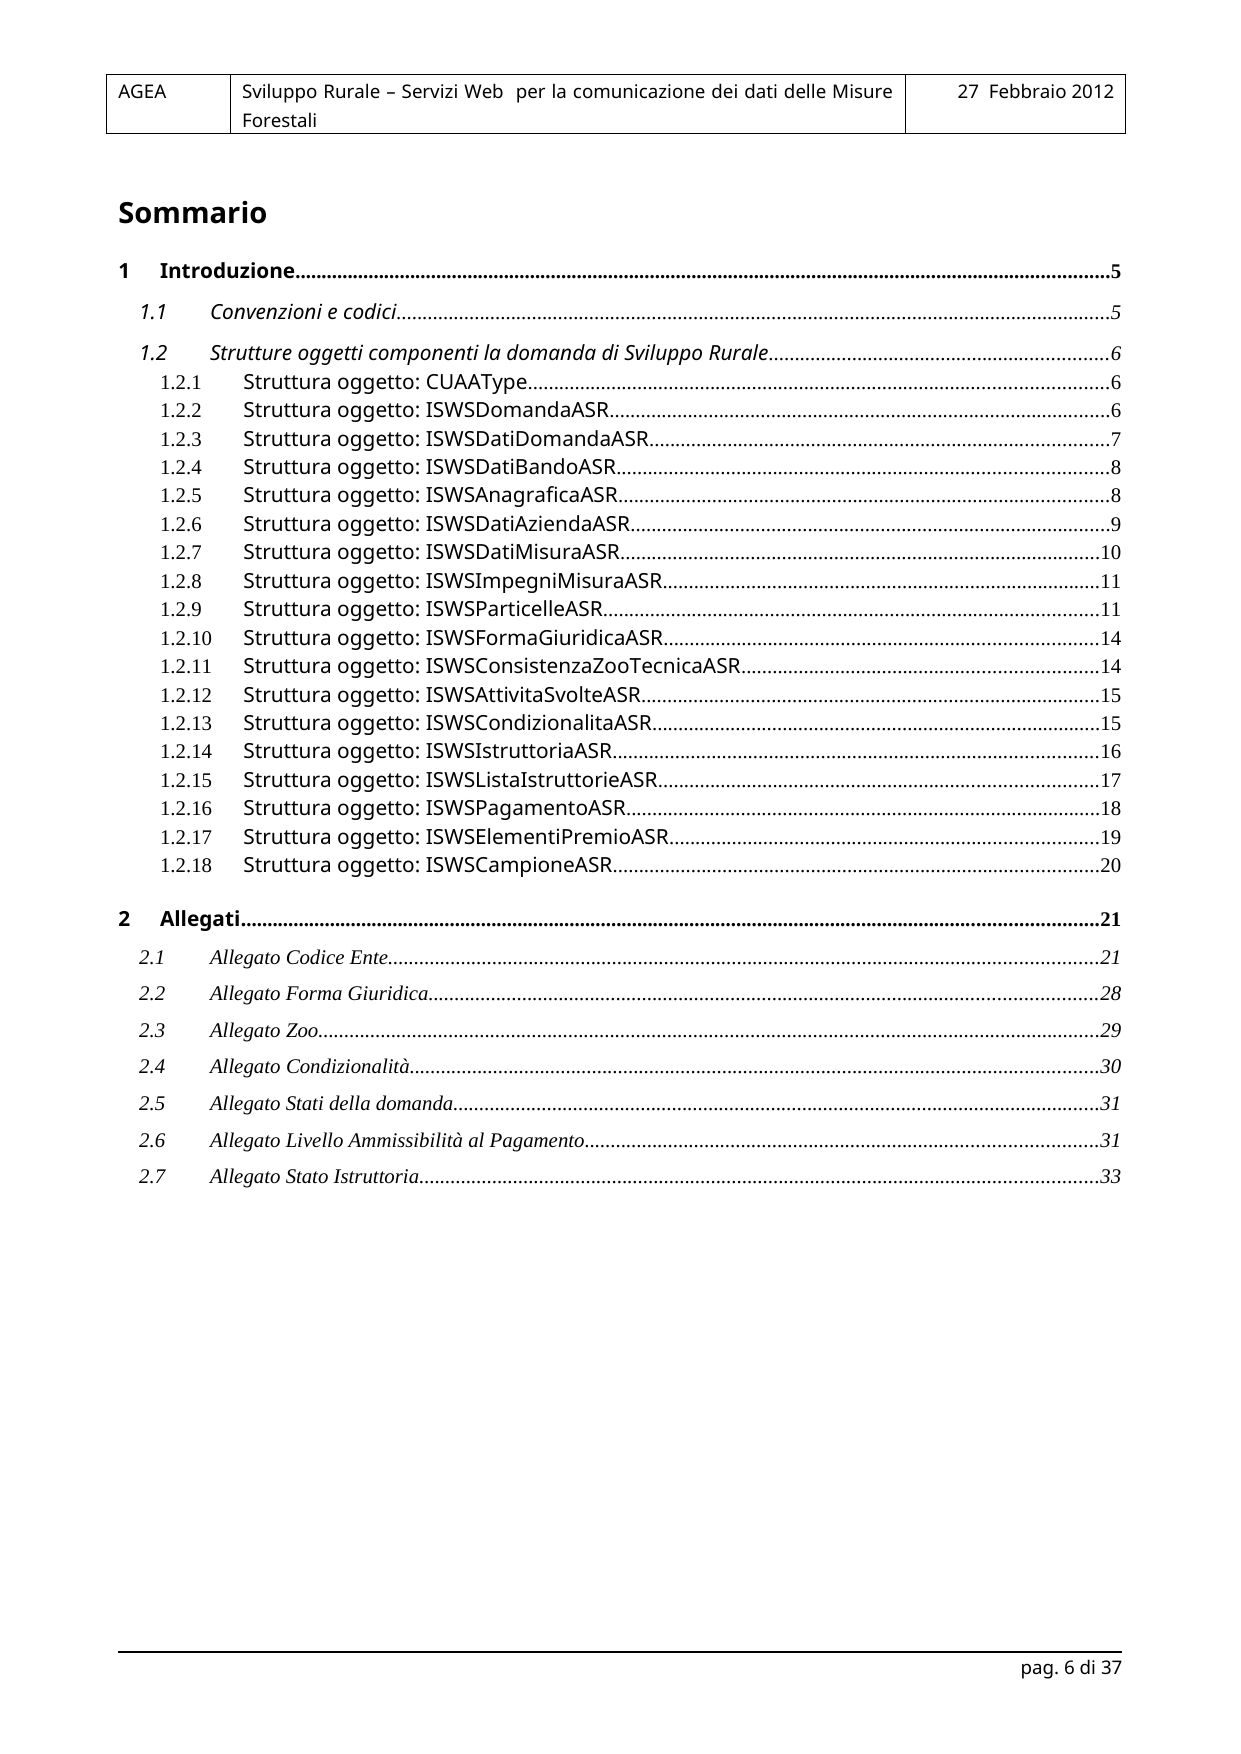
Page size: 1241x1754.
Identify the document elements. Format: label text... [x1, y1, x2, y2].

text 1 Introduzione 5 [118, 257, 1122, 285]
text Sommario [118, 192, 1122, 232]
text 1.2.3 Struttura oggetto: ISWSDatiDomandaASR 7 [160, 424, 1122, 452]
text 1.2.18 Struttura oggetto: ISWSCampioneASR 20 [160, 850, 1122, 879]
text 1.2.11 Struttura oggetto: ISWSConsistenzaZooTecnicaASR 14 [160, 651, 1122, 680]
text 2.2 Allegato Forma Giuridica 28 [139, 981, 1122, 1005]
text 1.2.2 Struttura oggetto: ISWSDomandaASR 6 [160, 395, 1122, 424]
text 1.2.6 Struttura oggetto: ISWSDatiAziendaASR 9 [160, 509, 1122, 537]
text 1.2.16 Struttura oggetto: ISWSPagamentoASR 18 [160, 793, 1122, 822]
text 1.2.7 Struttura oggetto: ISWSDatiMisuraASR 10 [160, 537, 1122, 566]
text 1.2.17 Struttura oggetto: ISWSElementiPremioASR 19 [160, 822, 1122, 850]
text 1.2.9 Struttura oggetto: ISWSParticelleASR 11 [160, 594, 1122, 623]
text 1.2.15 Struttura oggetto: ISWSListaIstruttorieASR 17 [160, 765, 1122, 793]
text 1.2.1 Struttura oggetto: CUAAType 6 [160, 367, 1122, 395]
text 1.2.8 Struttura oggetto: ISWSImpegniMisuraASR 11 [160, 566, 1122, 594]
text 1.2.13 Struttura oggetto: ISWSCondizionalitaASR 15 [160, 708, 1122, 737]
text 2.5 Allegato Stati della domanda 31 [139, 1091, 1122, 1115]
text 1.2.5 Struttura oggetto: ISWSAnagraficaASR 8 [160, 481, 1122, 509]
text 2.6 Allegato Livello Ammissibilità al Pagamento 31 [139, 1127, 1122, 1152]
text 2.7 Allegato Stato Istruttoria 33 [139, 1164, 1122, 1188]
text 2.3 Allegato Zoo 29 [139, 1018, 1122, 1042]
text 2.4 Allegato Condizionalità 30 [139, 1054, 1122, 1078]
text 1.2.14 Struttura oggetto: ISWSIstruttoriaASR 16 [160, 737, 1122, 765]
text 1.2.10 Struttura oggetto: ISWSFormaGiuridicaASR 14 [160, 623, 1122, 651]
text 1.2.12 Struttura oggetto: ISWSAttivitaSvolteASR 15 [160, 680, 1122, 708]
text 2.1 Allegato Codice Ente 21 [139, 945, 1122, 969]
text 1.2.4 Struttura oggetto: ISWSDatiBandoASR 8 [160, 452, 1122, 481]
text 1.2 Strutture oggetti componenti la domanda di Sviluppo Rurale 6 [139, 338, 1122, 367]
text 2 Allegati. 21 [118, 904, 1122, 932]
text 1.1 Convenzioni e codici 5 [139, 297, 1122, 326]
